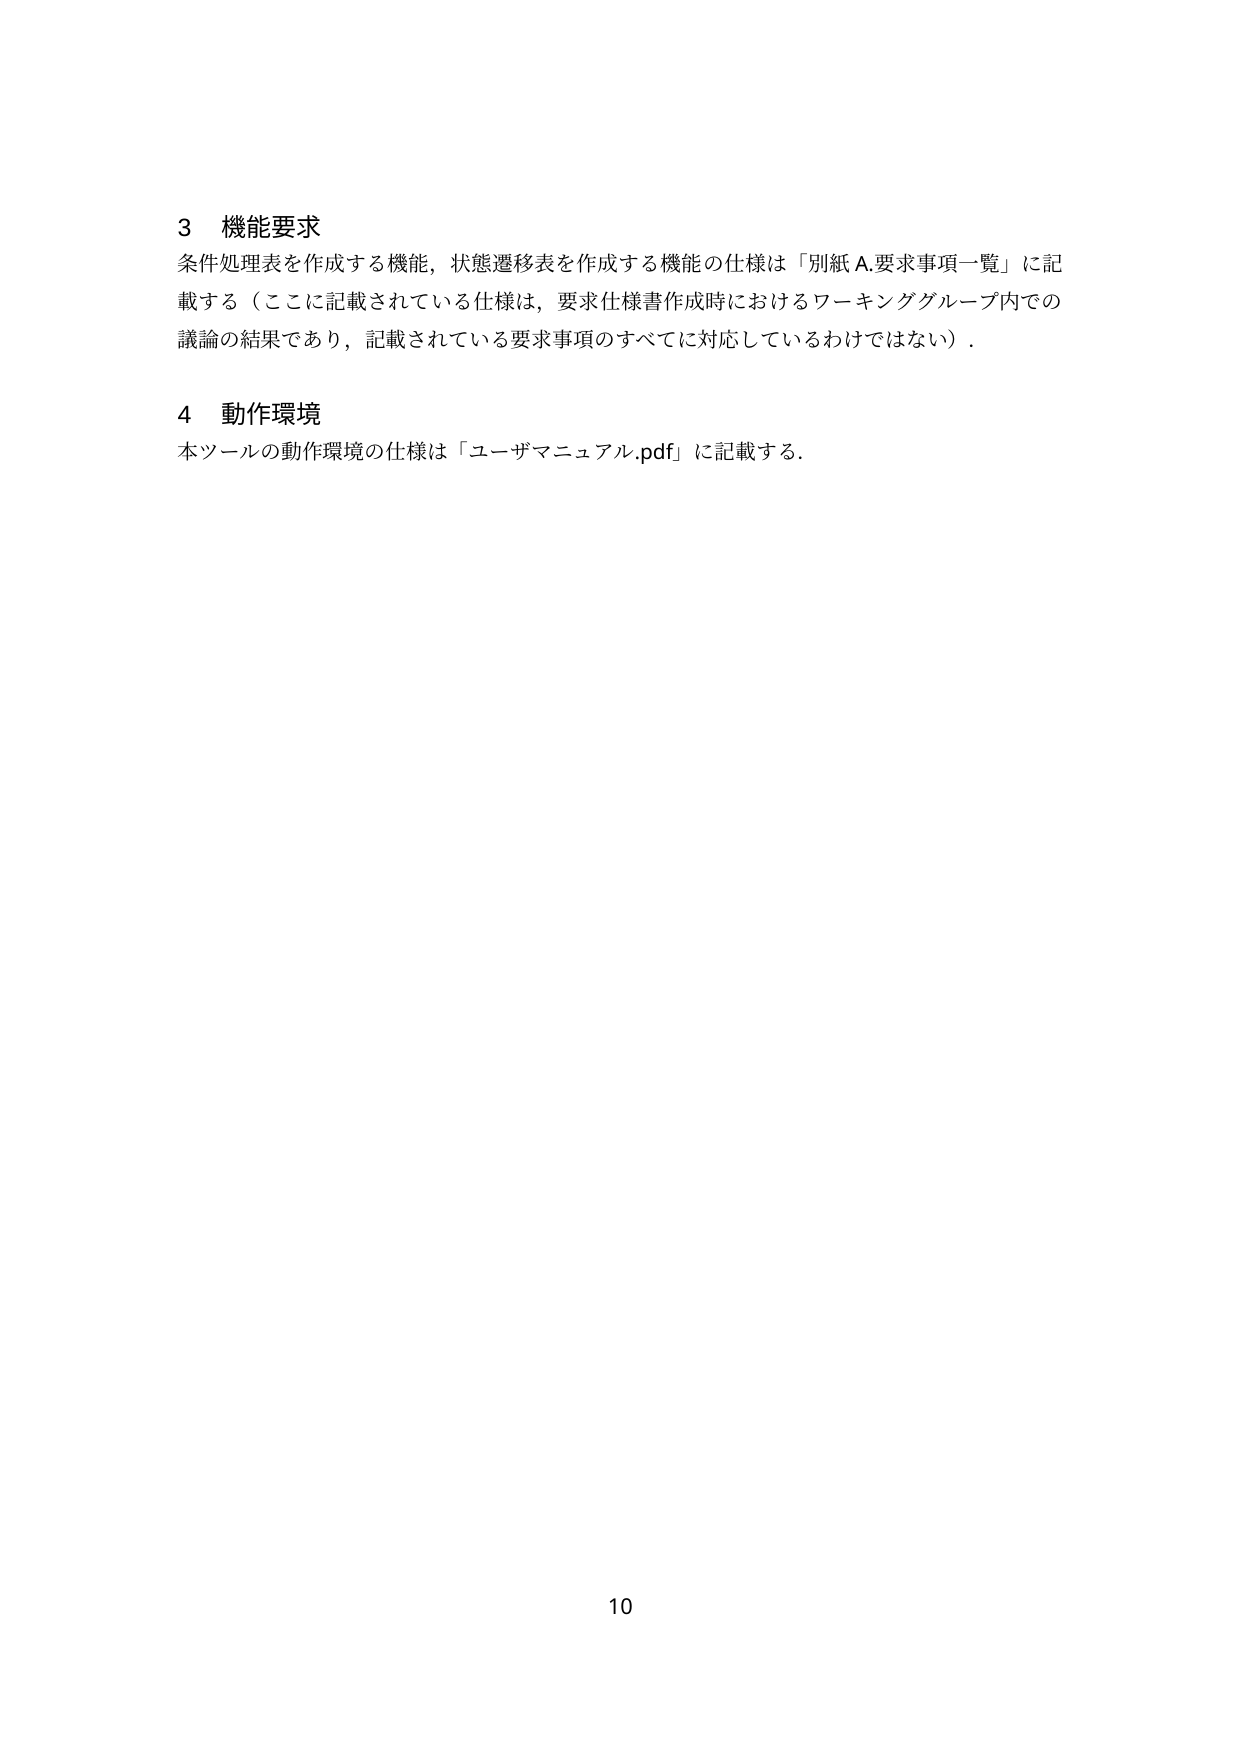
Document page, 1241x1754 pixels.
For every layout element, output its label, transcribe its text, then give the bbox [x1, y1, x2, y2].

subtitle 機能要求 [177, 207, 1063, 244]
subtitle 動作環境 [177, 394, 1063, 432]
text 本ツールの動作環境の仕様は「ユーザマニュアル.pdf」に記載する． [177, 432, 1063, 469]
text 条件処理表を作成する機能，状態遷移表を作成する機能の仕様は「別紙A.要求事項一覧」に記載する（ここに記載されている仕様は，要求仕様書作成時におけるワーキンググループ内での議論の結果であり，記載されている要求事項のすべてに対応しているわけではない）． [177, 244, 1063, 357]
